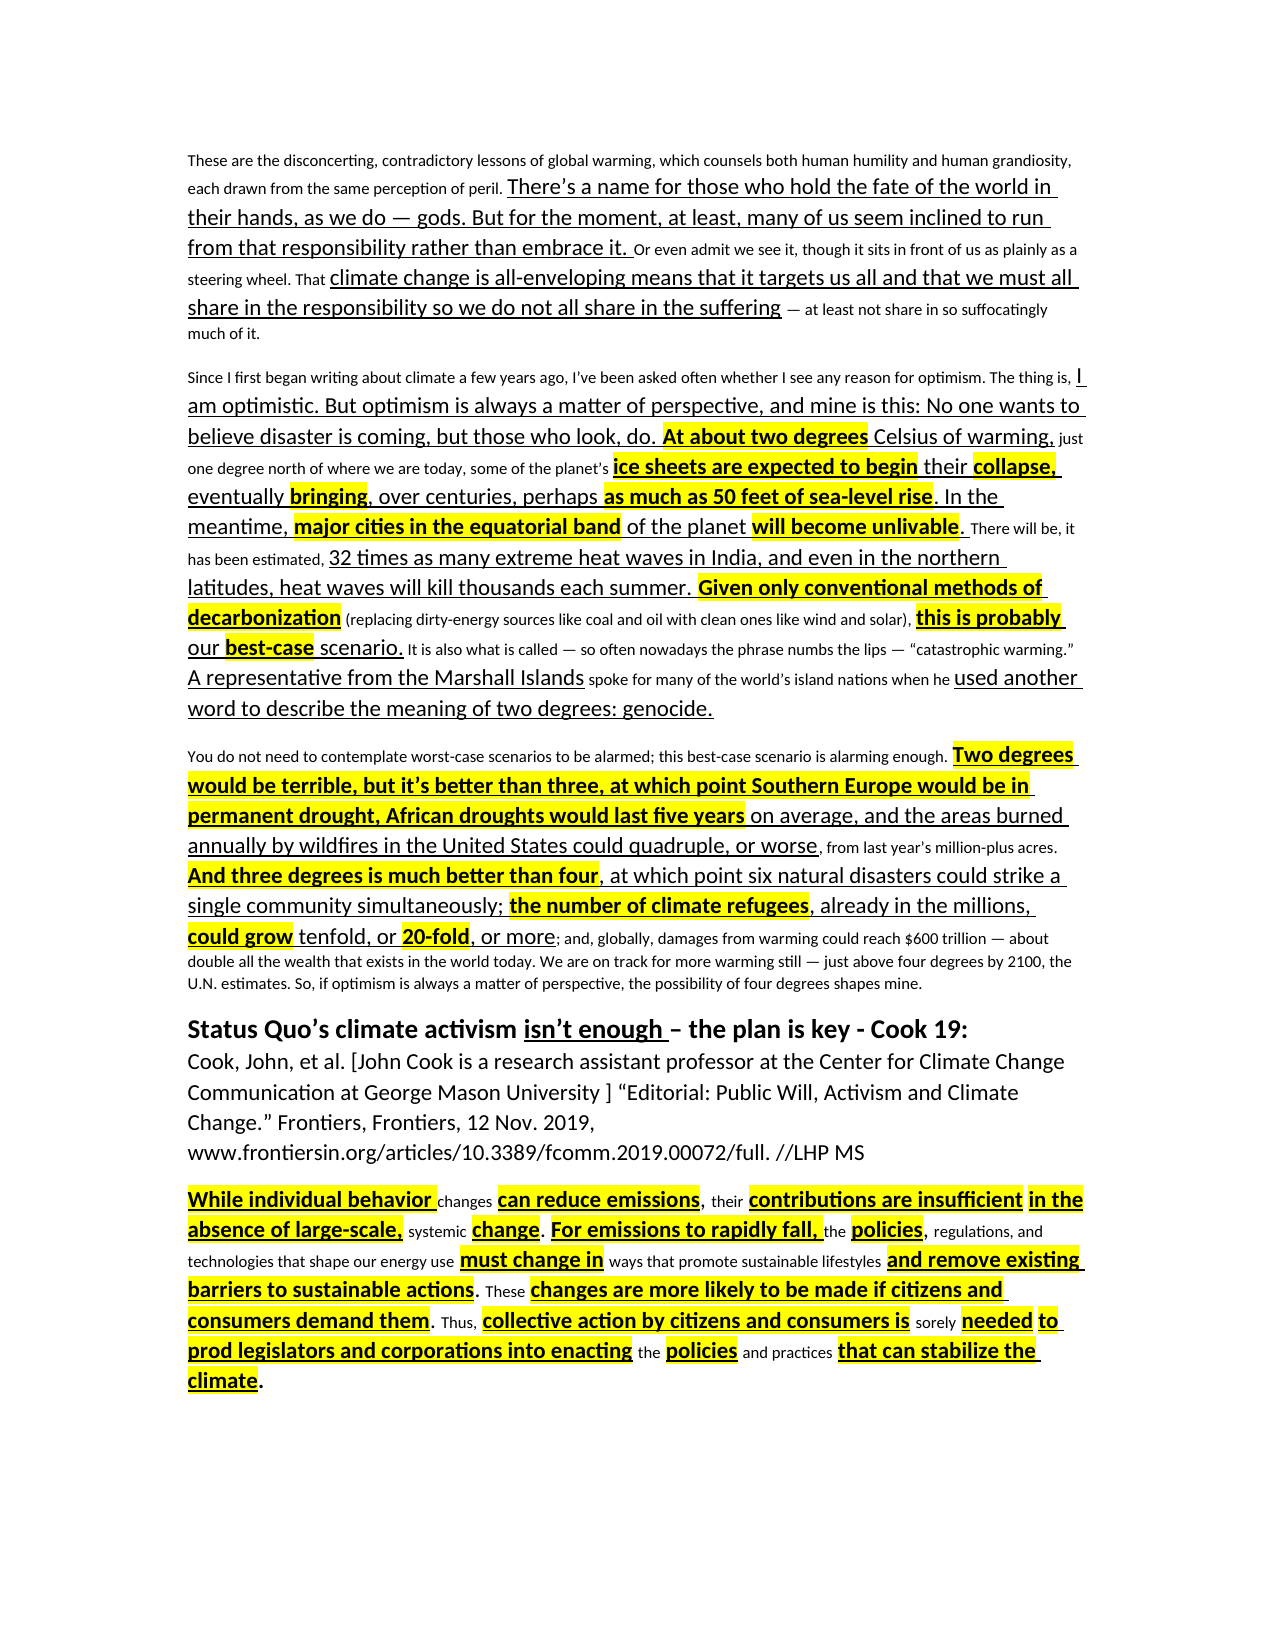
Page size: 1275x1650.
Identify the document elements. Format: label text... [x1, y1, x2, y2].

text Since I first began writing about climate a few years ago, I’ve been asked often whether I see any reason for optimism. The thing is, I am optimistic. But optimism is always a matter of perspective, and mine is this: No one wants to believe disaster is coming, but those who look, do. At about two degrees Celsius of warming, just one degree north of where we are today, some of the planet’s ice sheets are expected to begin their collapse, eventually bringing, over centuries, perhaps as much as 50 feet of sea-level rise. In the meantime, major cities in the equatorial band of the planet will become unlivable. There will be, it has been estimated, 32 times as many extreme heat waves in India, and even in the northern latitudes, heat waves will kill thousands each summer. Given only conventional methods of decarbonization (replacing dirty-energy sources like coal and oil with clean ones like wind and solar), this is probably our best-case scenario. It is also what is called — so often nowadays the phrase numbs the lips — “catastrophic warming.” A representative from the Marshall Islands spoke for many of the world’s island nations when he used another word to describe the meaning of two degrees: genocide. [187, 361, 1087, 722]
text You do not need to contemplate worst-case scenarios to be alarmed; this best-case scenario is alarming enough. Two degrees would be terrible, but it’s better than three, at which point Southern Europe would be in permanent drought, African droughts would last five years on average, and the areas burned annually by wildfires in the United States could quadruple, or worse, from last year’s million-plus acres. And three degrees is much better than four, at which point six natural disasters could strike a single community simultaneously; the number of climate refugees, already in the millions, could grow tenfold, or 20-fold, or more; and, globally, damages from warming could reach $600 trillion — about double all the wealth that exists in the world today. We are on track for more warming still — just above four degrees by 2100, the U.N. estimates. So, if optimism is always a matter of perspective, the possibility of four degrees shapes mine. [187, 741, 1087, 994]
subtitle Status Quo’s climate activism isn’t enough – the plan is key - Cook 19: [187, 1012, 1087, 1045]
text These are the disconcerting, contradictory lessons of global warming, which counsels both human humility and human grandiosity, each drawn from the same perception of peril. There’s a name for those who hold the fate of the world in their hands, as we do — gods. But for the moment, at least, many of us seem inclined to run from that responsibility rather than embrace it. Or even admit we see it, though it sits in front of us as plainly as a steering wheel. That climate change is all-enveloping means that it targets us all and that we must all share in the responsibility so we do not all share in the suffering — at least not share in so suffocatingly much of it. [187, 150, 1087, 343]
text While individual behavior changes can reduce emissions, their contributions are insufficient in the absence of large-scale, systemic change. For emissions to rapidly fall, the policies, regulations, and technologies that shape our energy use must change in ways that promote sustainable lifestyles and remove existing barriers to sustainable actions. These changes are more likely to be made if citizens and consumers demand them. Thus, collective action by citizens and consumers is sorely needed to prod legislators and corporations into enacting the policies and practices that can stabilize the climate. [187, 1185, 1087, 1394]
text Cook, John, et al. [John Cook is a research assistant professor at the Center for Climate Change Communication at George Mason University ] “Editorial: Public Will, Activism and Climate Change.” Frontiers, Frontiers, 12 Nov. 2019, www.frontiersin.org/articles/10.3389/fcomm.2019.00072/full. //LHP MS [187, 1047, 1087, 1166]
